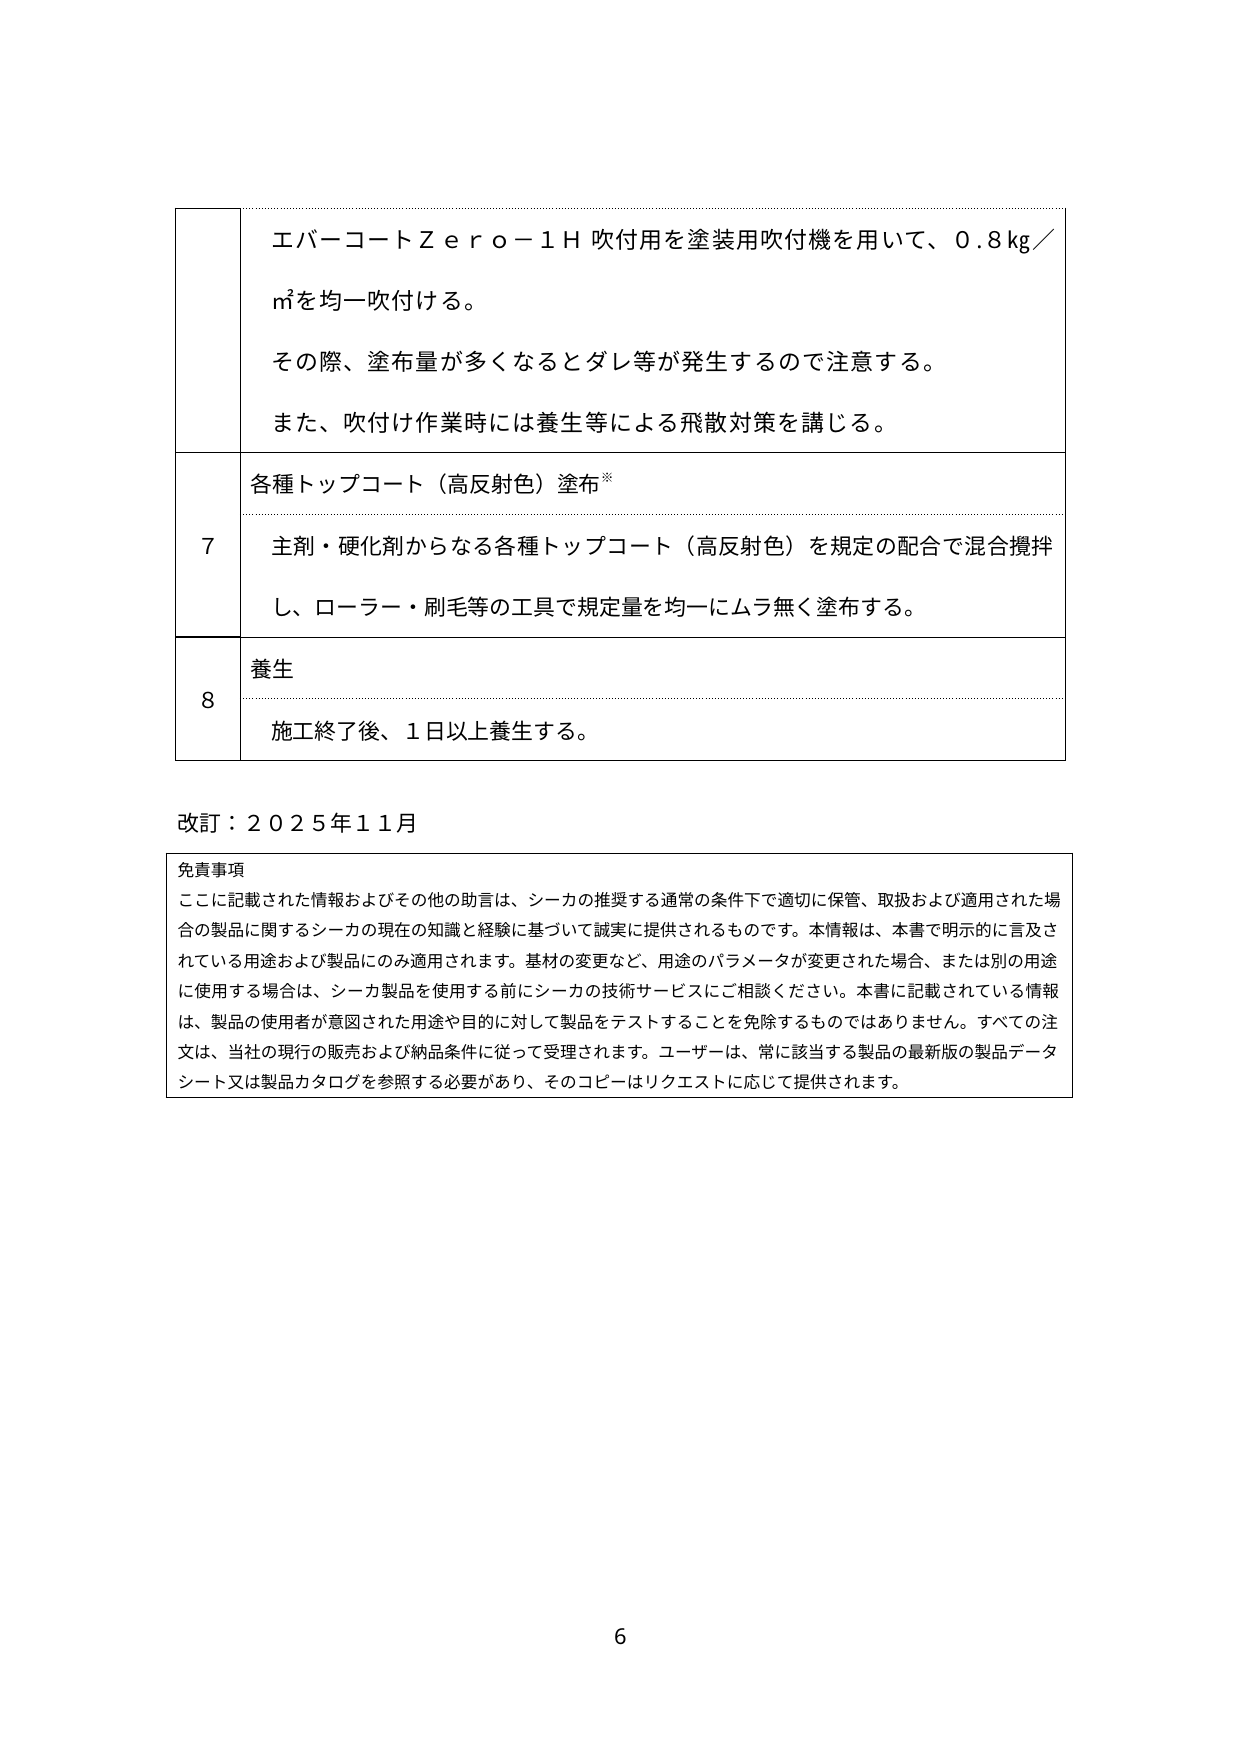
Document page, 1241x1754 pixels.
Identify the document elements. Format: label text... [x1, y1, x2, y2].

table_cell 各種トップコート（高反射色）塗布※ [241, 453, 1065, 514]
table_header 免責事項 ここに記載された情報およびその他の助言は、シーカの推奨する通常の条件下で適切に保管、取扱および適用された場合の製品に関するシーカの現在の知識と経験に基づいて誠実に提供されるものです。本情報は、本書で明示的に言及されている用途および製品にのみ適用されます。基材の変更など、用途のパラメータが変更された場合、または別の用途に使用する場合は、シーカ製品を使用する前にシーカの技術サービスにご相談ください。本書に記載されている情報は、製品の使用者が意図された用途や目的に対して製品をテストすることを免除するものではありません。すべての注文は、当社の現行の販売および納品条件に従って受理されます。ユーザーは、常に該当する製品の最新版の製品データシート又は製品カタログを参照する必要があり、そのコピーはリクエストに応じて提供されます。 [167, 854, 1072, 1097]
table_cell 養生 [241, 638, 1065, 698]
table_cell ７ [176, 453, 240, 636]
table_cell ６ [176, 209, 240, 452]
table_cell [241, 208, 1065, 452]
table_cell 施工終了後、１日以上養生する。 [241, 698, 1065, 760]
table_cell 主剤・硬化剤からなる各種トップコート（高反射色）を規定の配合で混合攪拌し、ローラー・刷毛等の工具で規定量を均一にムラ無く塗布する。 [241, 514, 1065, 636]
table_cell ８ [176, 638, 240, 760]
text 改訂：２０２５年１１月 [177, 792, 1063, 852]
